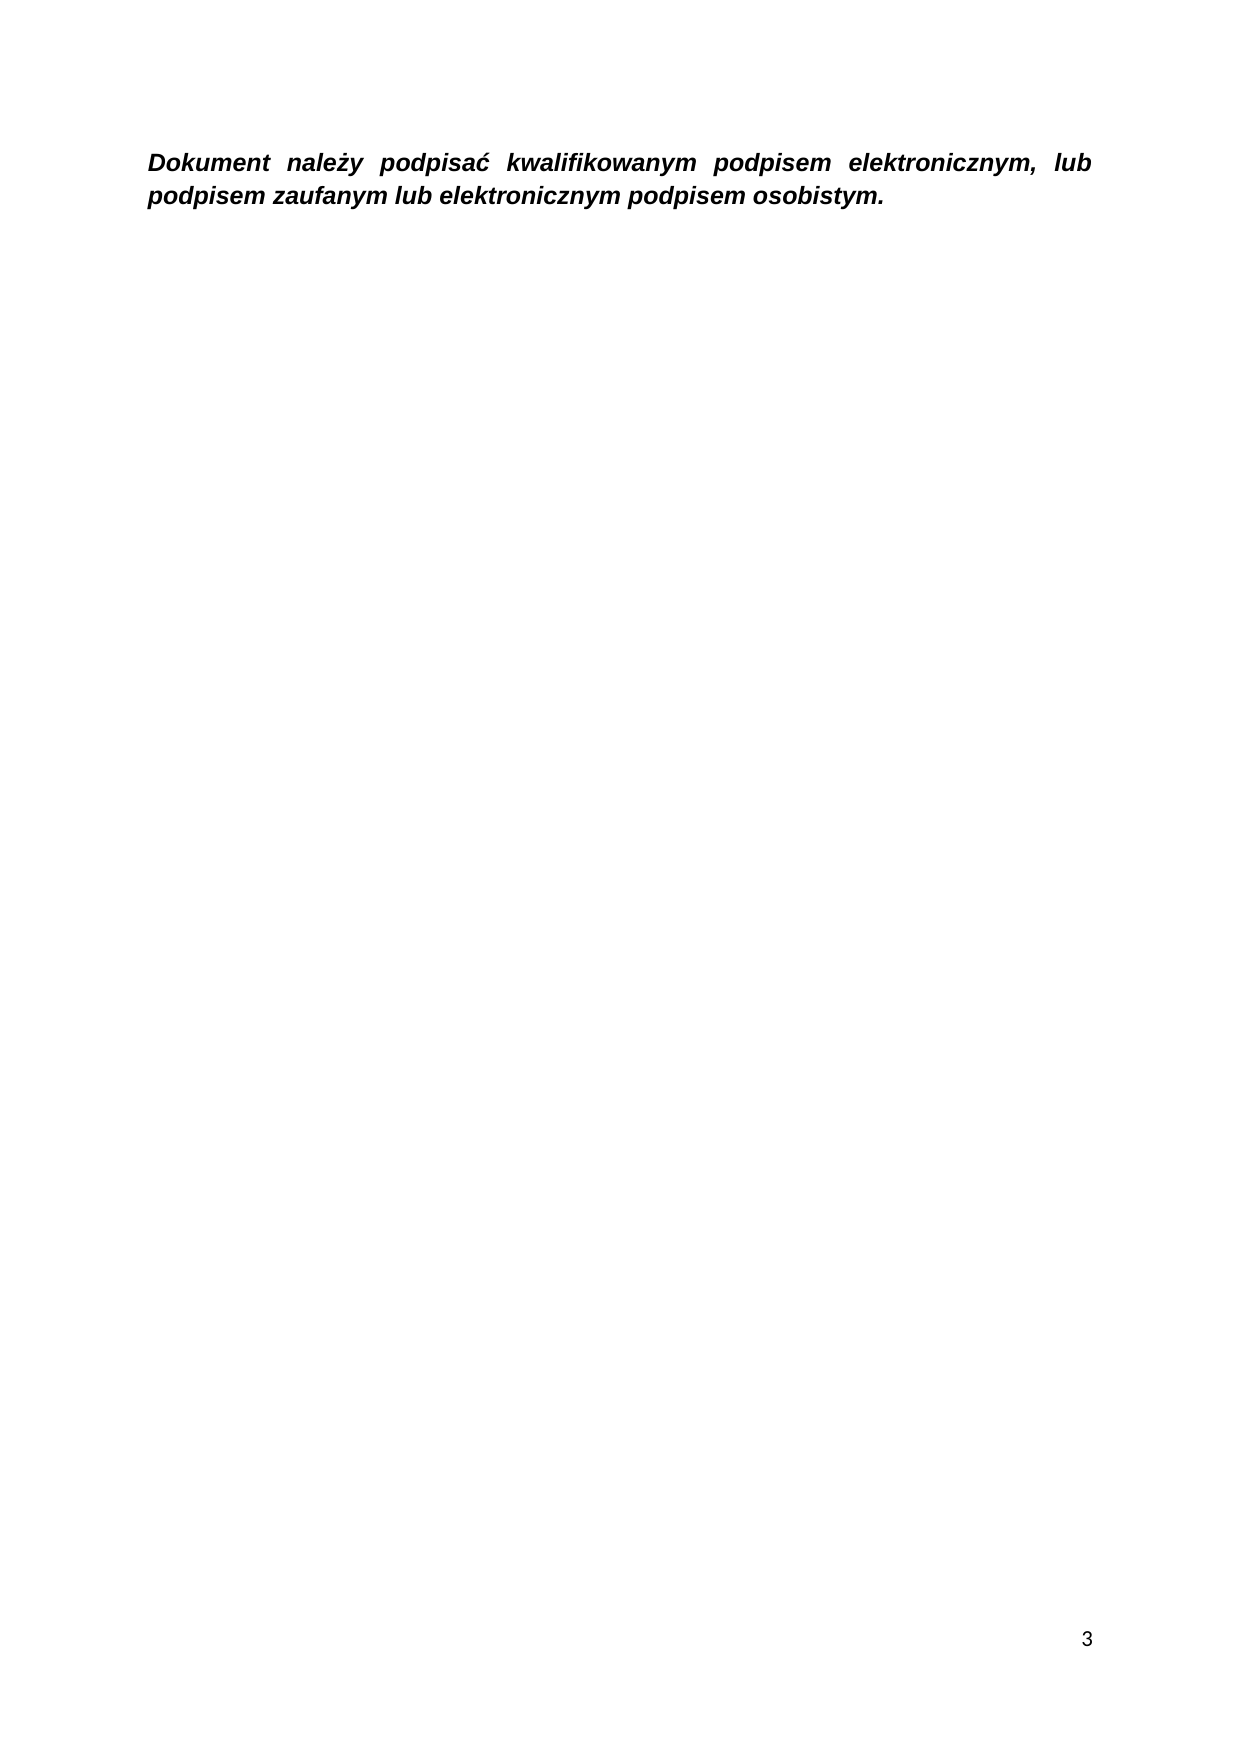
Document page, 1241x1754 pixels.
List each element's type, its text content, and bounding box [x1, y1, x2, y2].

text Dokument należy podpisać kwalifikowanym podpisem elektronicznym, lub podpisem zaufanym lub elektronicznym podpisem osobistym. [148, 148, 1093, 209]
